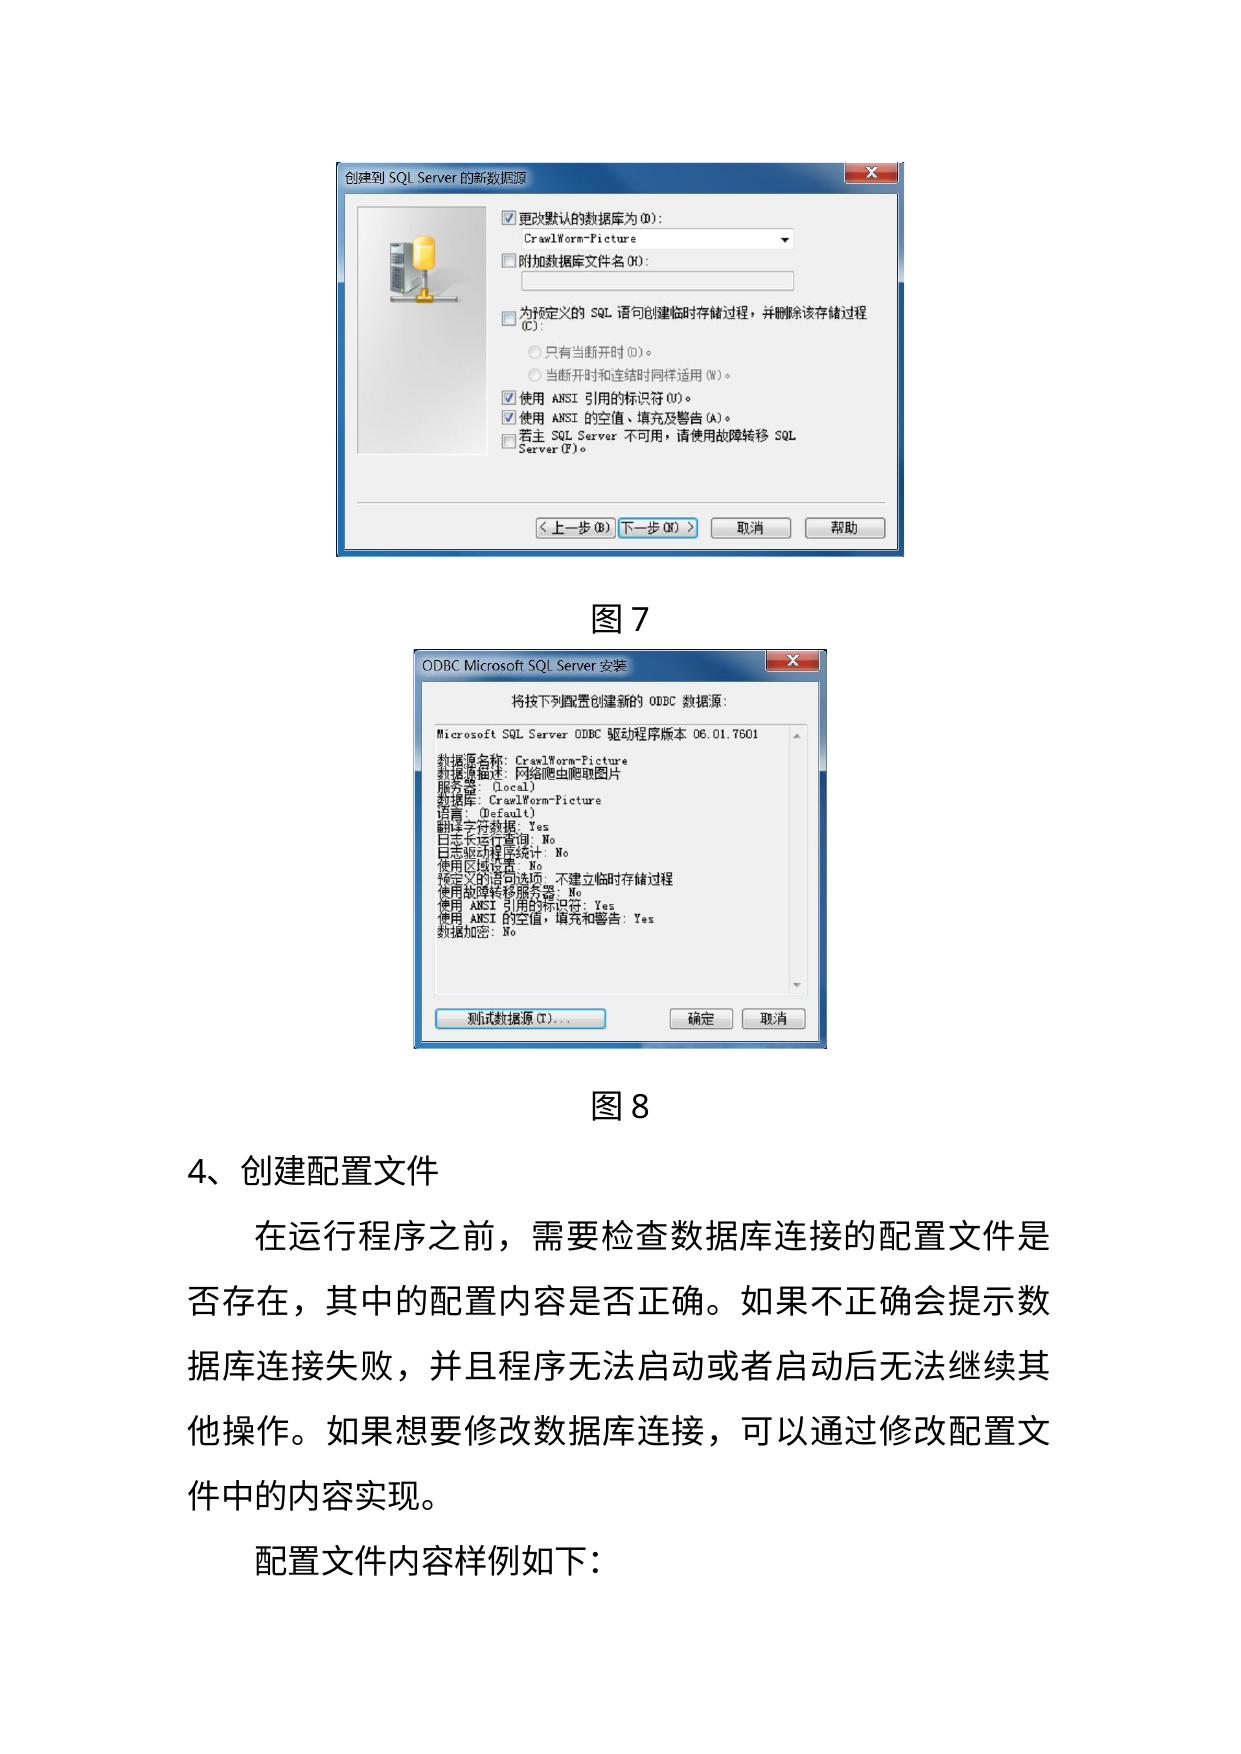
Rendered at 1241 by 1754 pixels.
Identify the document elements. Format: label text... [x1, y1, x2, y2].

picture [336, 162, 905, 557]
text 图7 [187, 584, 1053, 649]
text 在运行程序之前，需要检查数据库连接的配置文件是否存在，其中的配置内容是否正确。如果不正确会提示数据库连接失败，并且程序无法启动或者启动后无法继续其他操作。如果想要修改数据库连接，可以通过修改配置文件中的内容实现。 [187, 1202, 1053, 1527]
text 4、创建配置文件 [187, 1137, 1053, 1202]
text 配置文件内容样例如下： [187, 1527, 1053, 1592]
text 图8 [187, 1072, 1053, 1137]
picture [413, 649, 827, 1049]
